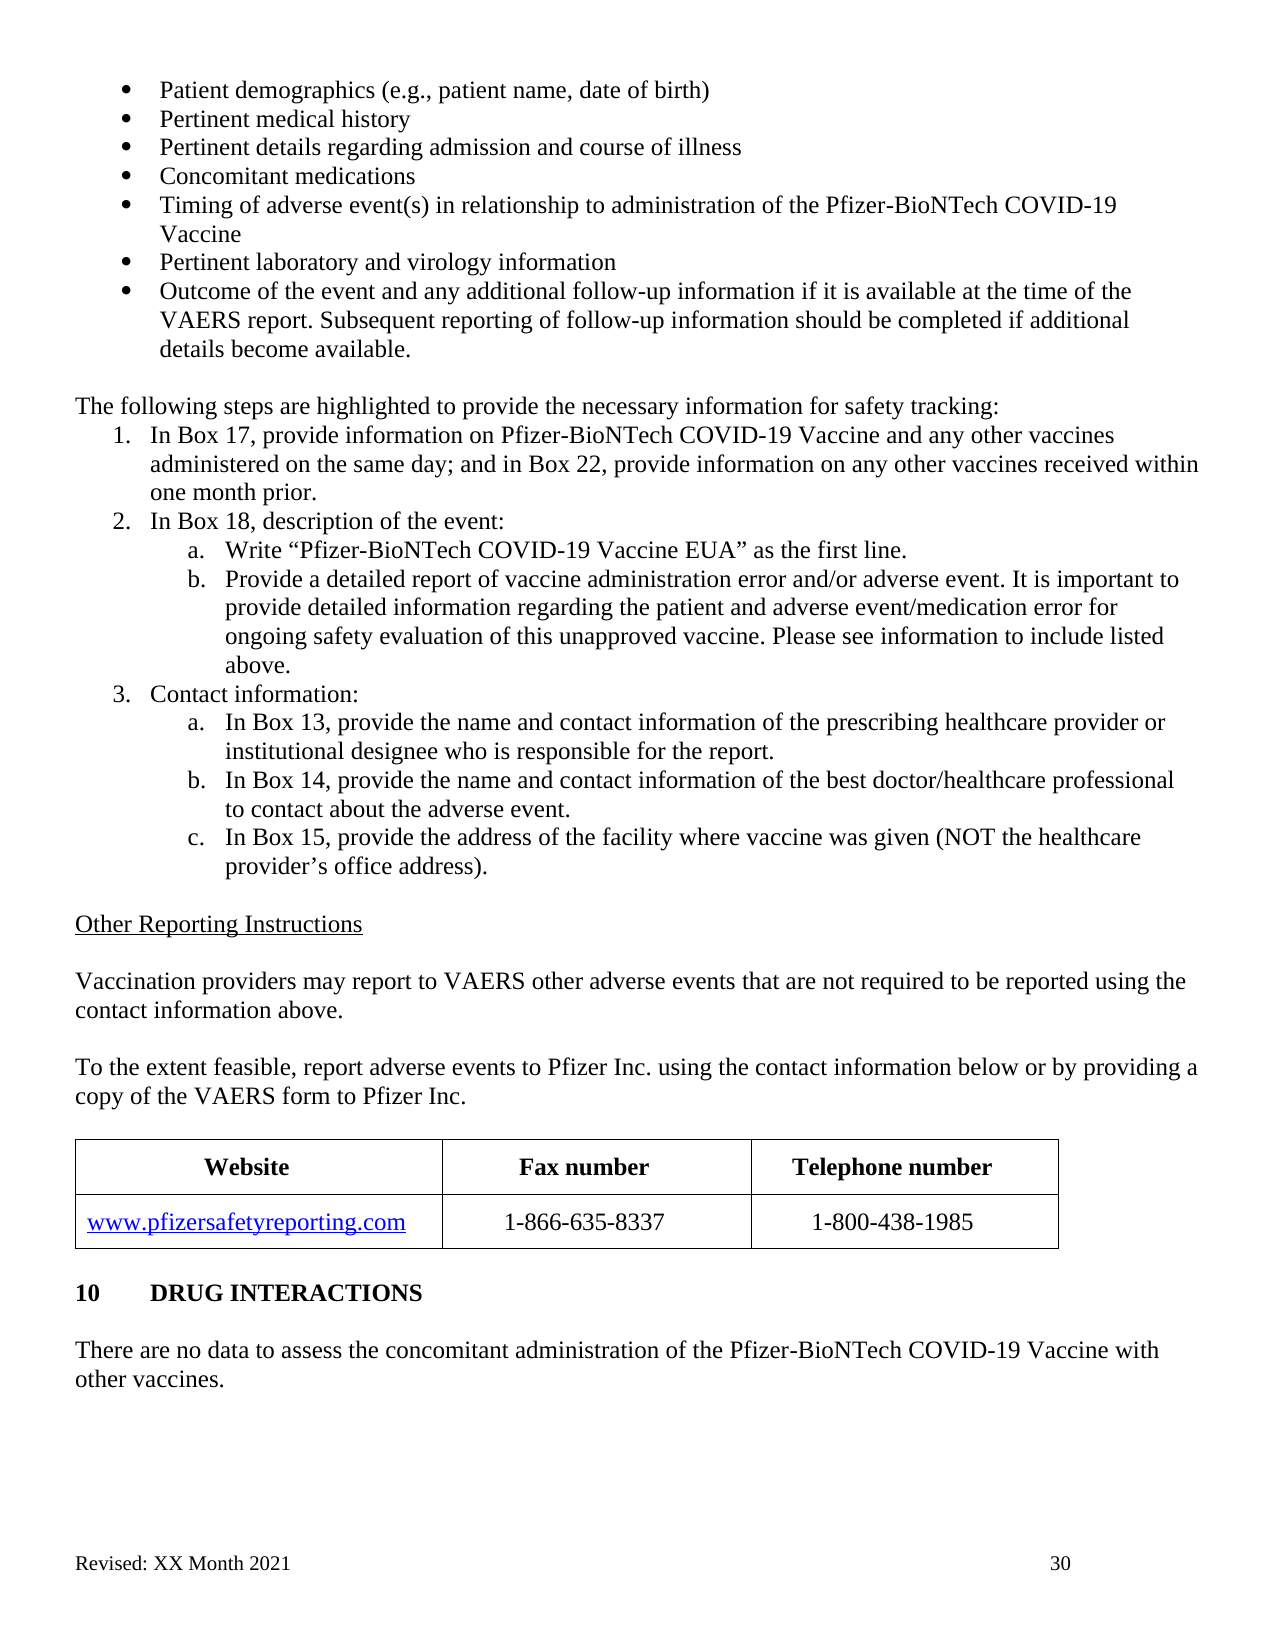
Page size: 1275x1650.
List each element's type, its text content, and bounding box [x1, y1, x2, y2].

text The following steps are highlighted to provide the necessary information for safety tracking: [75, 391, 1200, 420]
list Write “Pfizer-BioNTech COVID-19 Vaccine EUA” as the first line. [187, 535, 1200, 564]
list Patient demographics (e.g., patient name, date of birth) [122, 75, 1200, 104]
text To the extent feasible, report adverse events to Pfizer Inc. using the contact information below or by providing a copy of the VAERS form to Pfizer Inc. [75, 1052, 1200, 1110]
table_header Website [76, 1140, 442, 1193]
text 10 DRUG INTERACTIONS [75, 1278, 1200, 1307]
list Provide a detailed report of vaccine administration error and/or adverse event. It is important to provide detailed information regarding the patient and adverse event/medication error for ongoing safety evaluation of this unapproved vaccine. Please see information to include listed above. [187, 564, 1200, 679]
list Pertinent laboratory and virology information [122, 247, 1200, 276]
text There are no data to assess the concomitant administration of the Pfizer-BioNTech COVID-19 Vaccine with other vaccines. [75, 1336, 1200, 1393]
list Outcome of the event and any additional follow-up information if it is available at the time of the VAERS report. Subsequent reporting of follow-up information should be completed if additional details become available. [122, 276, 1200, 362]
list In Box 13, provide the name and contact information of the prescribing healthcare provider or institutional designee who is responsible for the report. [187, 707, 1200, 765]
text Vaccination providers may report to VAERS other adverse events that are not required to be reported using the contact information above. [75, 966, 1200, 1024]
list In Box 15, provide the address of the facility where vaccine was given (NOT the healthcare provider’s office address). [187, 822, 1200, 880]
list Concomitant medications [122, 161, 1200, 190]
list Pertinent medical history [122, 104, 1200, 132]
list In Box 14, provide the name and contact information of the best doctor/healthcare professional to contact about the adverse event. [187, 765, 1200, 822]
list In Box 17, provide information on Pfizer-BioNTech COVID-19 Vaccine and any other vaccines administered on the same day; and in Box 22, provide information on any other vaccines received within one month prior. [112, 420, 1200, 506]
table_cell www.pfizersafetyreporting.com [76, 1195, 442, 1248]
list Contact information: [112, 679, 1200, 707]
list Timing of adverse event(s) in relationship to administration of the Pfizer-BioNTech COVID-19 Vaccine [122, 190, 1200, 247]
text Other Reporting Instructions [75, 909, 1200, 937]
list In Box 18, description of the event: [112, 506, 1200, 535]
table_cell 1-866-635-8337 [443, 1195, 751, 1248]
table_cell 1-800-438-1985 [752, 1195, 1058, 1248]
table_header Fax number [443, 1140, 751, 1193]
list Pertinent details regarding admission and course of illness [122, 132, 1200, 161]
table_header Telephone number [752, 1140, 1058, 1193]
